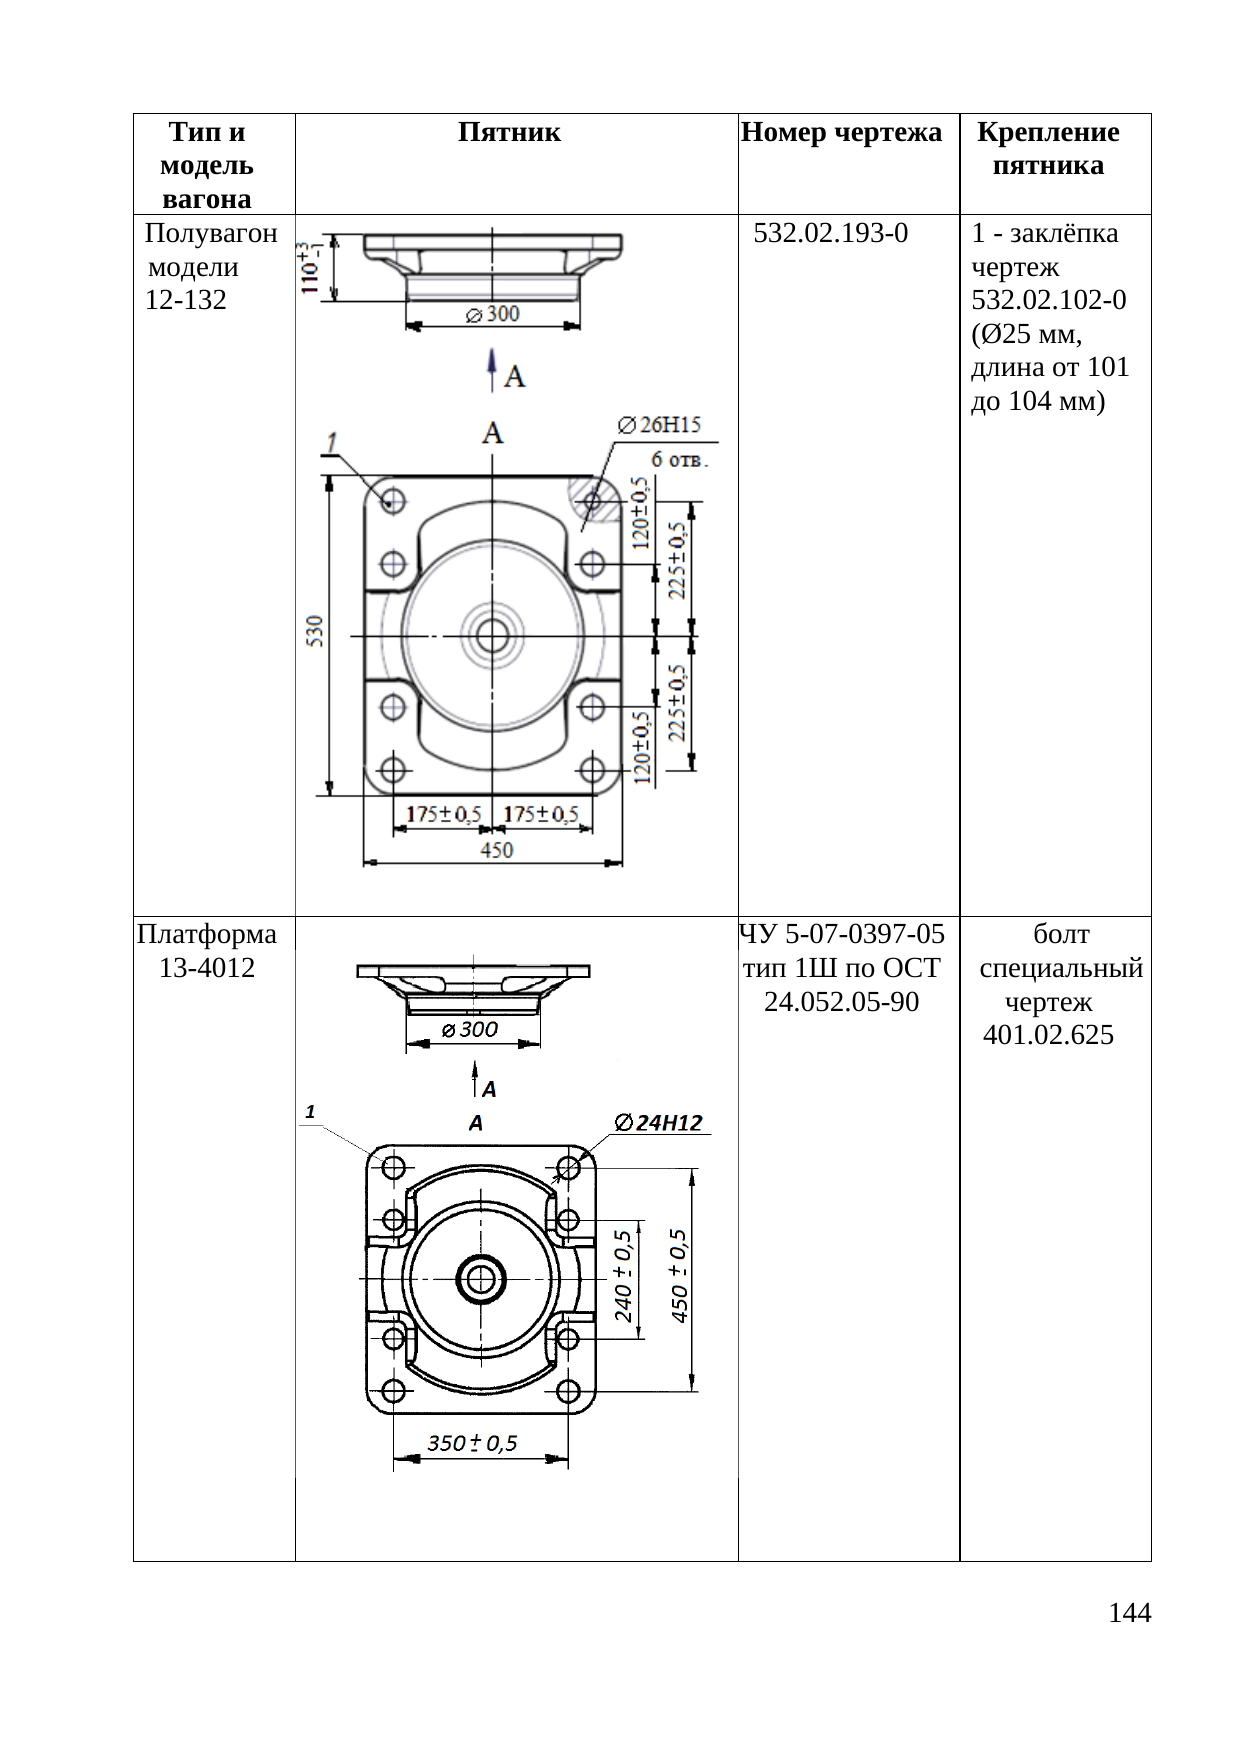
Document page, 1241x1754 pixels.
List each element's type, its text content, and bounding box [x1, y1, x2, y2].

table_cell [296, 917, 738, 950]
table_cell 532.02.193-0 [739, 215, 959, 916]
picture [295, 950, 739, 1478]
table_header Тип и модель вагона [134, 114, 295, 214]
table_cell 1 - заклёпка чертеж 532.02.102-0 (Ø25 мм, длина от 101 до 104 мм) [961, 215, 1151, 916]
table_cell болт специальный чертеж 401.02.625 [961, 917, 1151, 1561]
table_header Крепление пятника [961, 114, 1151, 214]
text 144 [133, 1596, 1152, 1629]
table_header Номер чертежа [739, 114, 959, 214]
table_cell Платформа 13-4012 [134, 917, 295, 1561]
picture [295, 215, 738, 916]
table_cell ЧУ 5-07-0397-05 тип 1Ш по ОСТ 24.052.05-90 [739, 917, 959, 1561]
table_cell Полувагон модели 12-132 [134, 215, 295, 916]
table_header Пятник [296, 114, 738, 214]
table_cell [296, 1478, 738, 1561]
